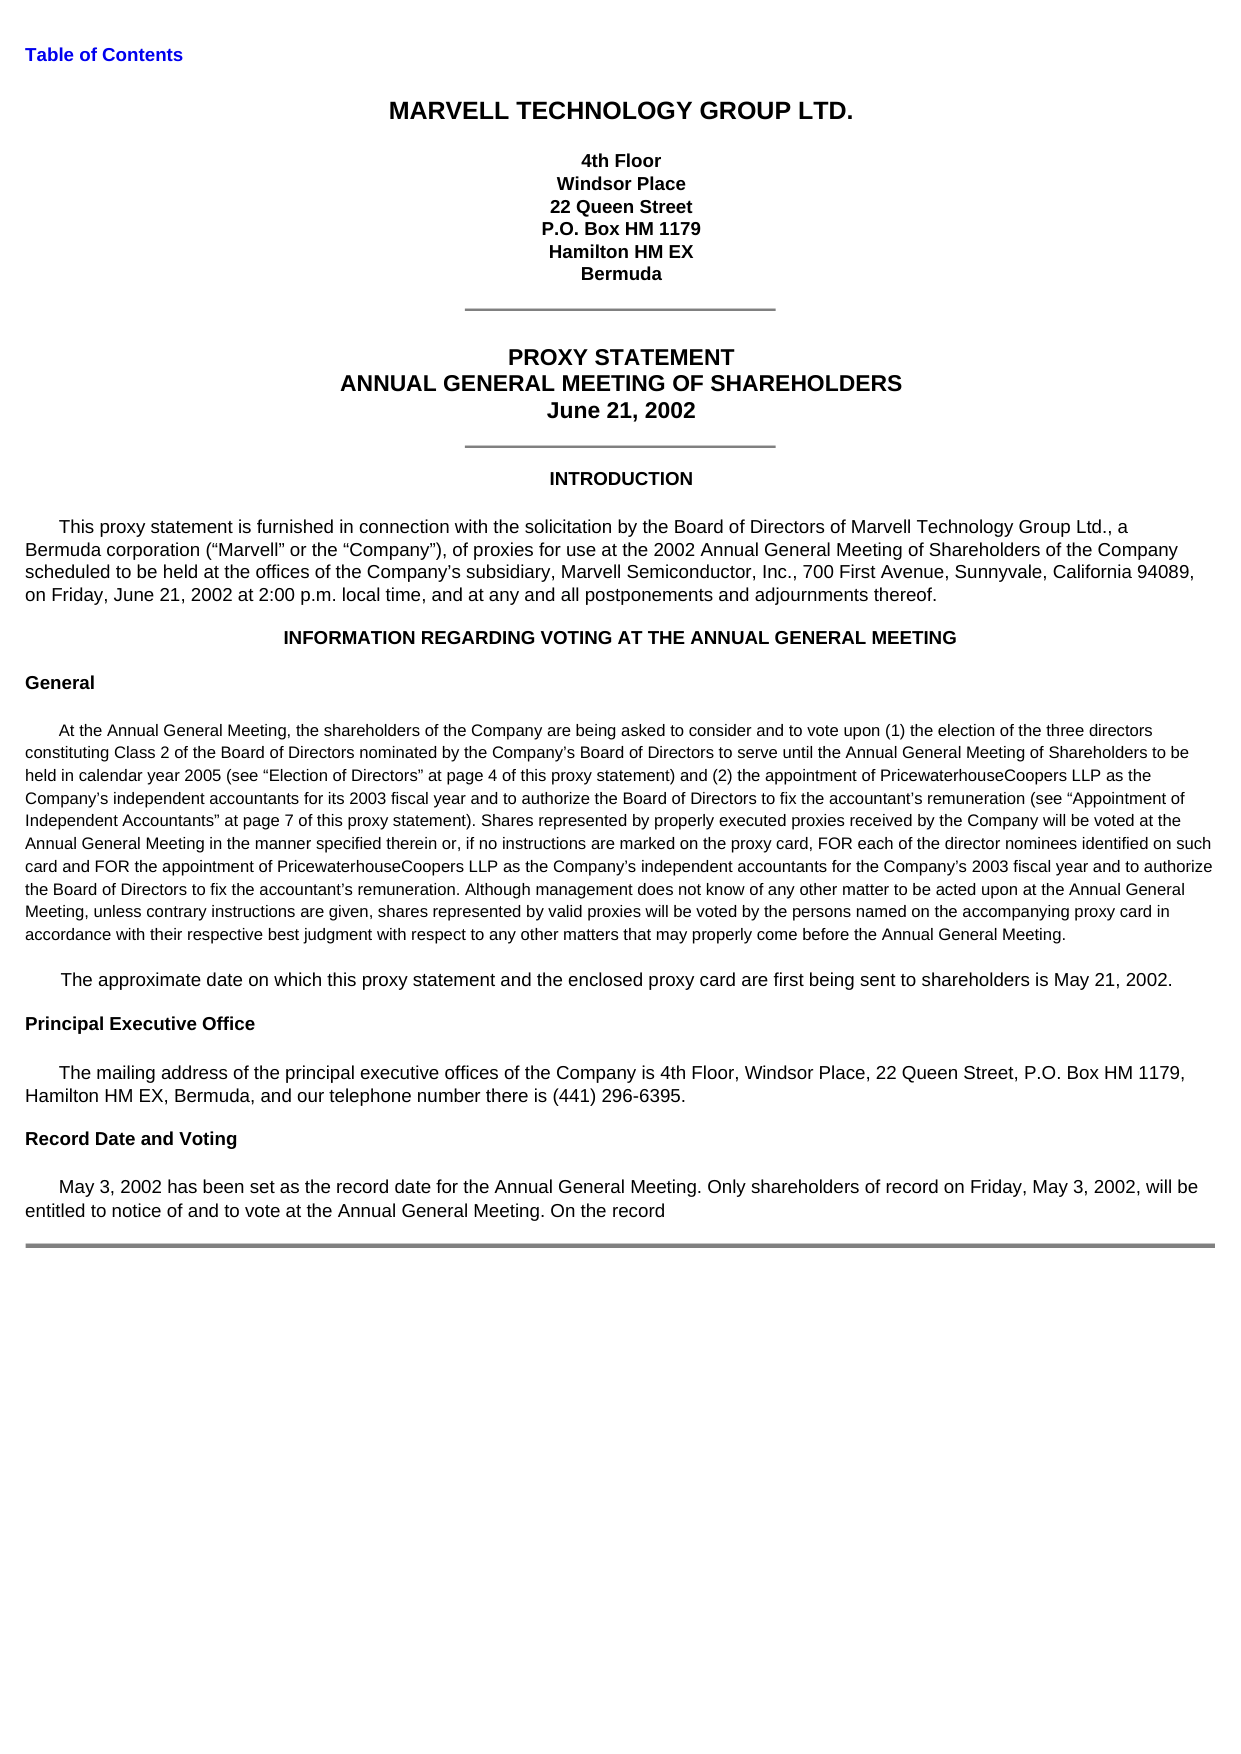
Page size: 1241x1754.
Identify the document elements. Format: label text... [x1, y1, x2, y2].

text 4th Floor [25, 149, 1217, 171]
text Record Date and Voting [25, 1128, 1215, 1149]
text Windsor Place [25, 173, 1217, 195]
text INTRODUCTION [25, 467, 1217, 489]
text June 21, 2002 [25, 397, 1217, 423]
text The mailing address of the principal executive offices of the Company is 4th Floor, Windsor Place, 22 Queen Street, P.O. Box HM 1179, Hamilton HM EX, Bermuda, and our telephone number there is (441) 296-6395. [25, 1061, 1201, 1107]
picture [25, 1243, 1215, 1248]
text May 3, 2002 has been set as the record date for the Annual General Meeting. Only shareholders of record on Friday, May 3, 2002, will be entitled to notice of and to vote at the Annual General Meeting. On the record [25, 1176, 1215, 1222]
text Hamilton HM EX [25, 241, 1217, 262]
text P.O. Box HM 1179 [25, 218, 1217, 240]
text At the Annual General Meeting, the shareholders of the Company are being asked to consider and to vote upon (1) the election of the three directors constituting Class 2 of the Board of Directors nominated by the Company’s Board of Directors to serve until the Annual General Meeting of Shareholders to be held in calendar year 2005 (see “Election of Directors” at page 4 of this proxy statement) and (2) the appointment of PricewaterhouseCoopers LLP as the Company’s independent accountants for its 2003 fiscal year and to authorize the Board of Directors to fix the accountant’s remuneration (see “Appointment of Independent Accountants” at page 7 of this proxy statement). Shares represented by properly executed proxies received by the Company will be voted at the Annual General Meeting in the manner specified therein or, if no instructions are marked on the proxy card, FOR each of the director nominees identified on such card and FOR the appointment of PricewaterhouseCoopers LLP as the Company’s independent accountants for the Company’s 2003 fiscal year and to authorize the Board of Directors to fix the accountant’s remuneration. Although management does not know of any other matter to be acted upon at the Annual General Meeting, unless contrary instructions are given, shares represented by valid proxies will be voted by the persons named on the accompanying proxy card in accordance with their respective best judgment with respect to any other matters that may properly come before the Annual General Meeting. [25, 720, 1213, 944]
text ANNUAL GENERAL MEETING OF SHAREHOLDERS [25, 370, 1217, 397]
text PROXY STATEMENT [25, 343, 1217, 370]
text This proxy statement is furnished in connection with the solicitation by the Board of Directors of Marvell Technology Group Ltd., a Bermuda corporation (“Marvell” or the “Company”), of proxies for use at the 2002 Annual General Meeting of Shareholders of the Company scheduled to be held at the offices of the Company’s subsidiary, Marvell Semiconductor, Inc., 700 First Avenue, Sunnyvale, California 94089, on Friday, June 21, 2002 at 2:00 p.m. local time, and at any and all postponements and adjournments thereof. [25, 516, 1205, 606]
text Bermuda [25, 263, 1217, 285]
text 22 Queen Street [25, 196, 1217, 217]
text General [25, 672, 1215, 693]
text Table of Contents [25, 44, 1215, 65]
text INFORMATION REGARDING VOTING AT THE ANNUAL GENERAL MEETING [25, 627, 1215, 648]
text Principal Executive Office [25, 1013, 1215, 1034]
text The approximate date on which this proxy statement and the enclosed proxy card are first being sent to shareholders is May 21, 2002. [60, 969, 1215, 990]
text MARVELL TECHNOLOGY GROUP LTD. [25, 96, 1217, 125]
